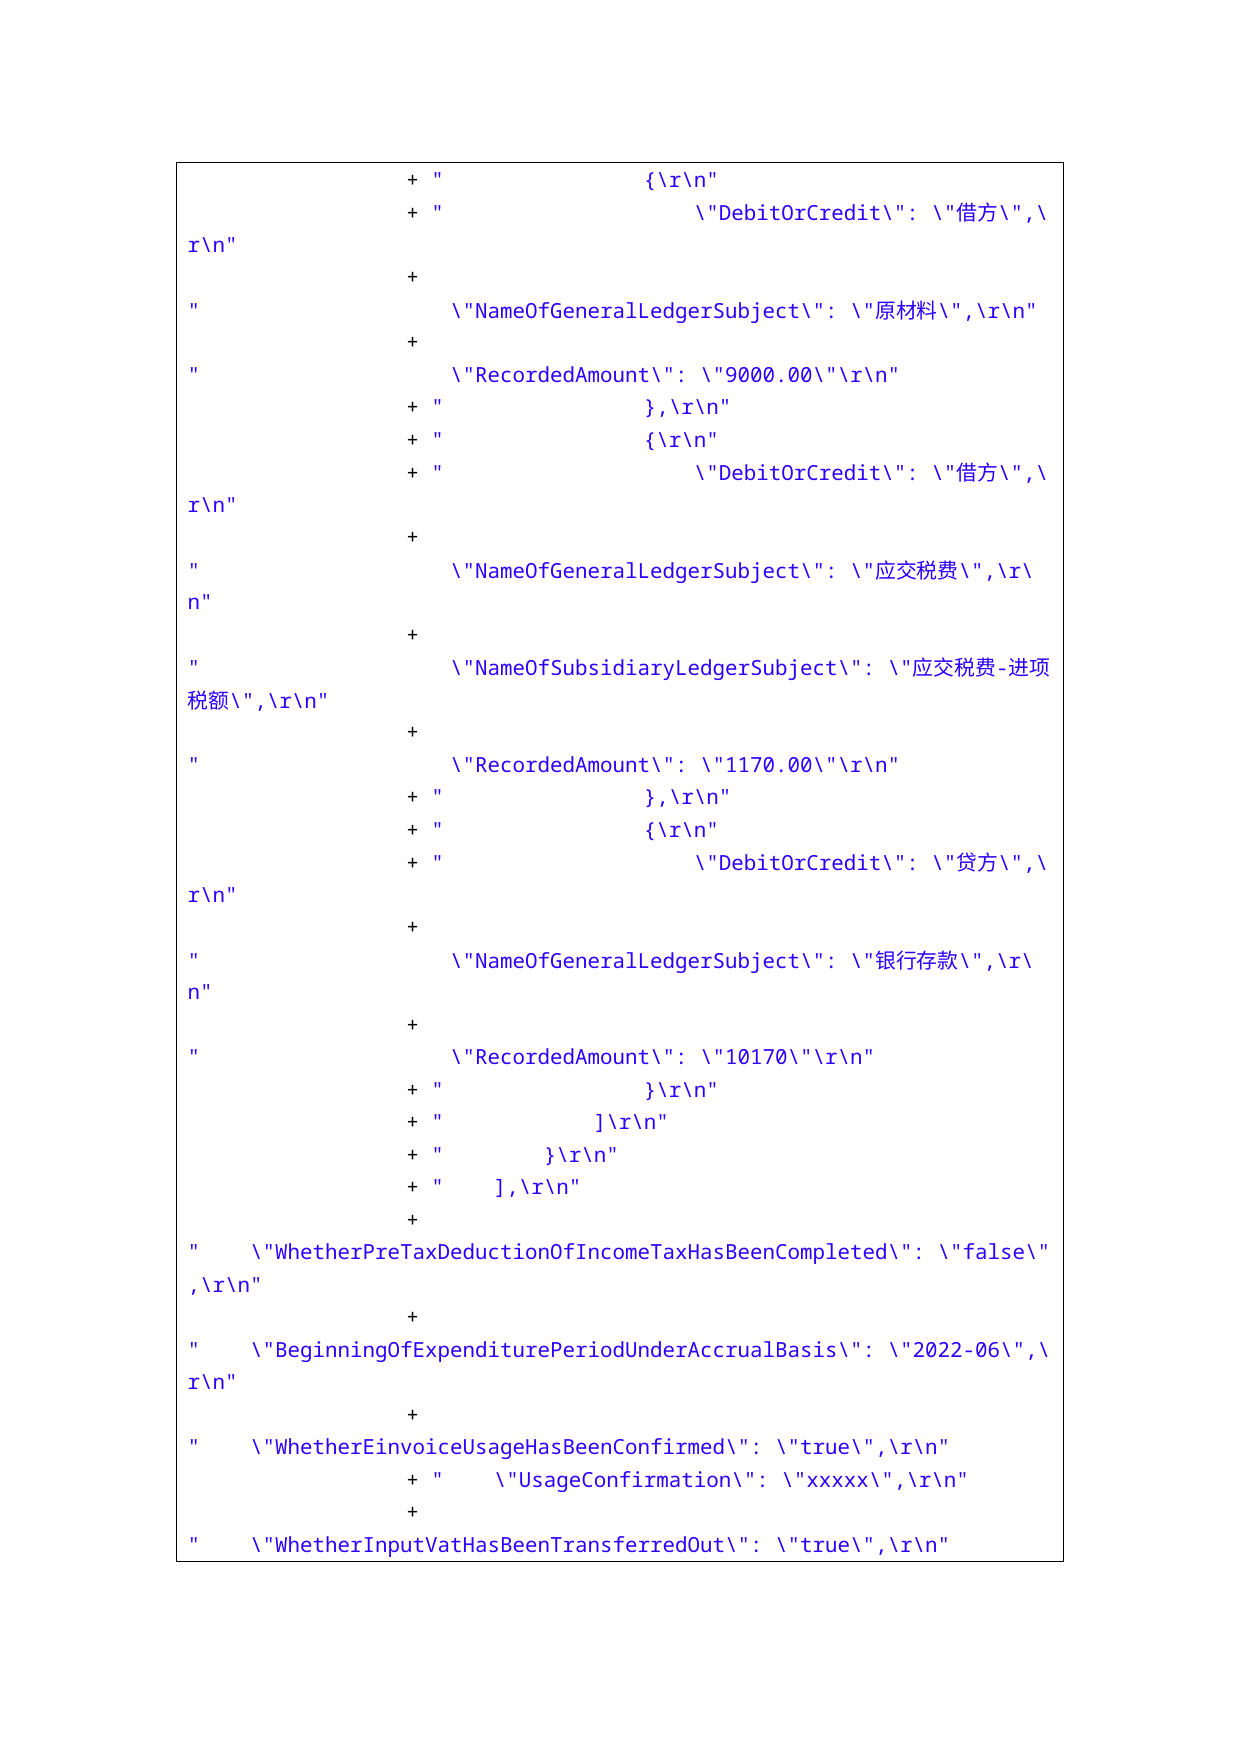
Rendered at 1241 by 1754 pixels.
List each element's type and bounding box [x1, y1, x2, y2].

table_header [177, 163, 1063, 1561]
